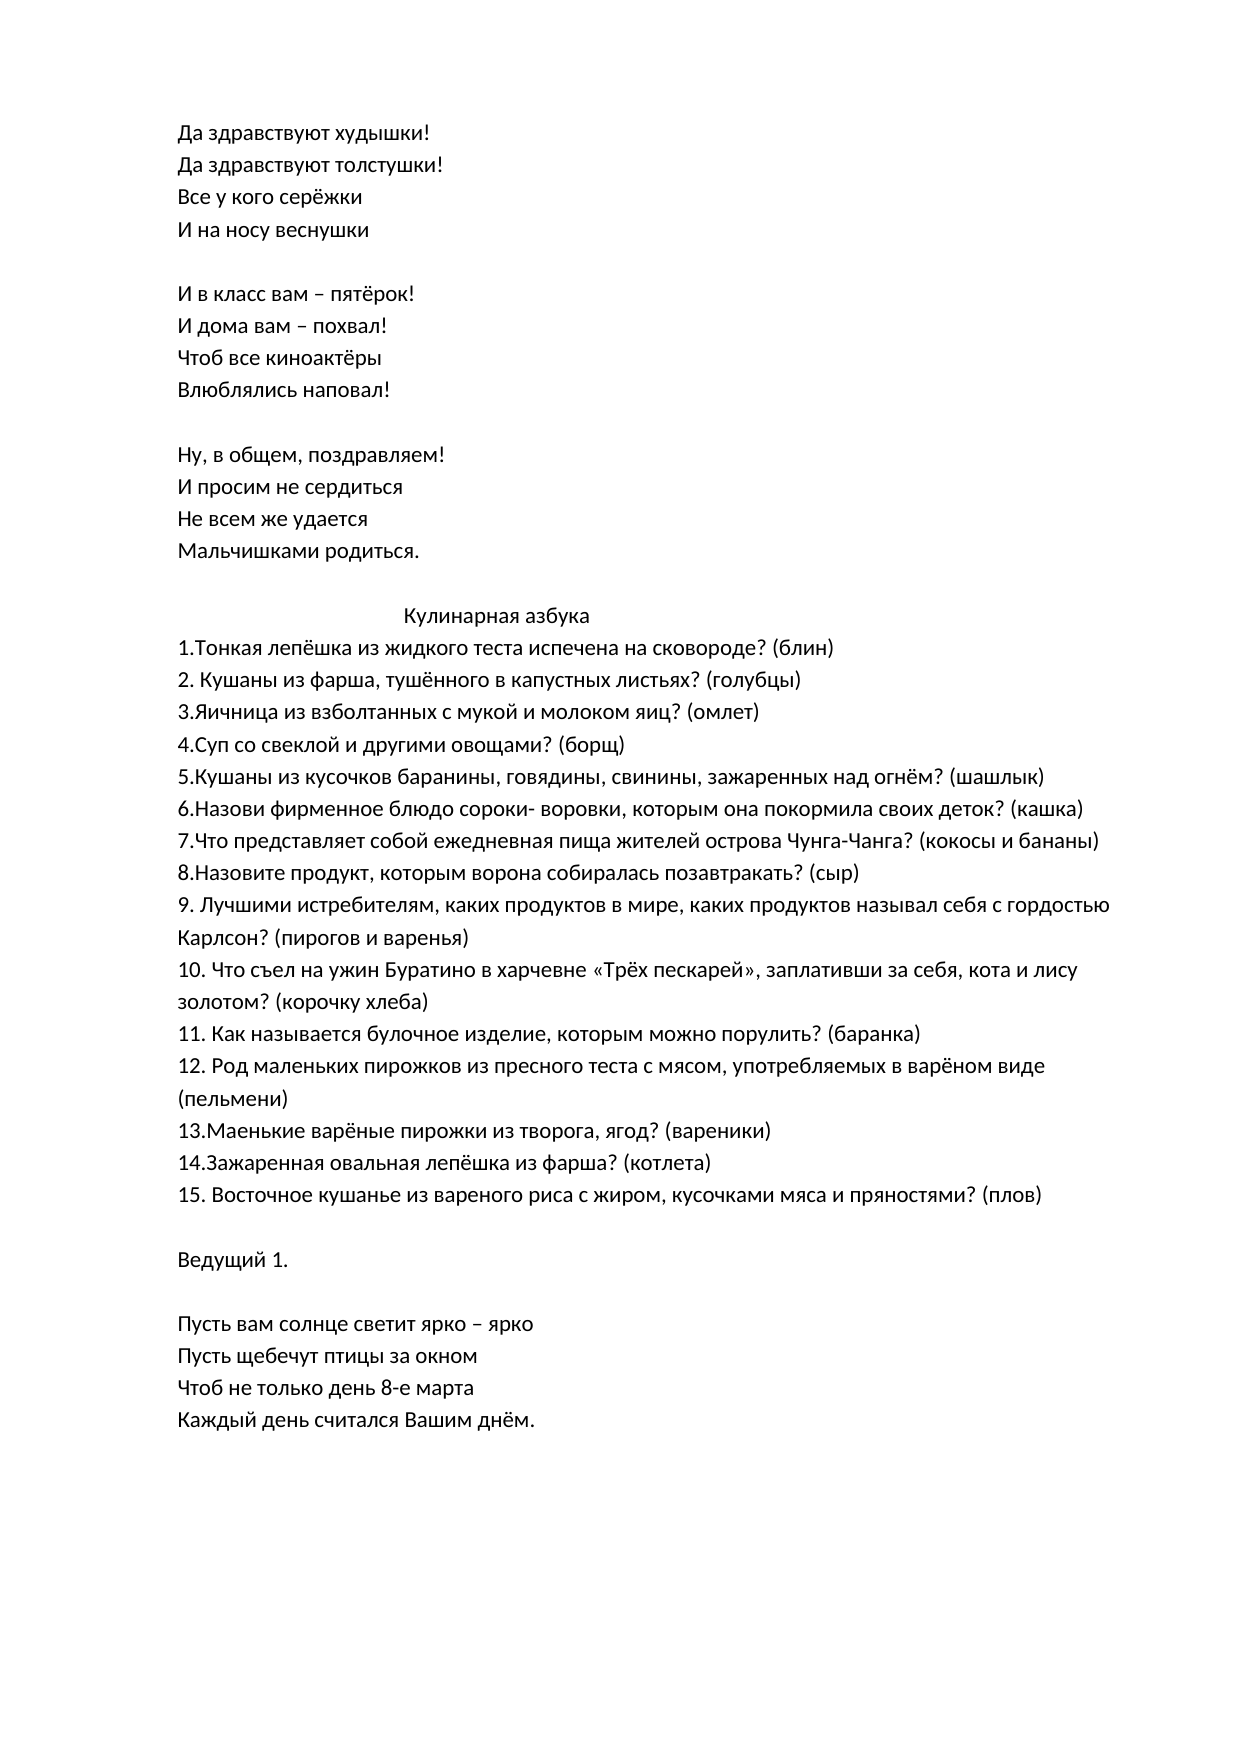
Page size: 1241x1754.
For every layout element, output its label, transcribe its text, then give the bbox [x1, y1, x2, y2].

text Каждый день считался Вашим днём. [177, 1406, 1152, 1434]
text Не всем же удается [177, 504, 1152, 532]
text Ну, в общем, поздравляем! [177, 440, 1152, 468]
text 13.Маенькие варёные пирожки из творога, ягод? (вареники) [177, 1116, 1152, 1144]
text Влюблялись наповал! [177, 376, 1152, 404]
text Все у кого серёжки [177, 182, 1152, 211]
text 6.Назови фирменное блюдо сороки- воровки, которым она покормила своих деток? (кашка) [177, 794, 1152, 822]
text 14.Зажаренная овальная лепёшка из фарша? (котлета) [177, 1148, 1152, 1176]
text И просим не сердиться [177, 472, 1152, 500]
text 1.Тонкая лепёшка из жидкого теста испечена на сковороде? (блин) [177, 633, 1152, 661]
text Кулинарная азбука [177, 601, 1152, 629]
text Да здравствуют худышки! [177, 118, 1152, 146]
text 7.Что представляет собой ежедневная пища жителей острова Чунга-Чанга? (кокосы и бананы) [177, 826, 1152, 854]
text 8.Назовите продукт, которым ворона собиралась позавтракать? (сыр) [177, 858, 1152, 886]
text Пусть щебечут птицы за окном [177, 1341, 1152, 1369]
text Мальчишками родиться. [177, 537, 1152, 564]
text 12. Род маленьких пирожков из пресного теста с мясом, употребляемых в варёном виде (пельмени) [177, 1052, 1152, 1112]
text 4.Суп со свеклой и другими овощами? (борщ) [177, 730, 1152, 758]
text Чтоб все киноактёры [177, 343, 1152, 371]
text И в класс вам – пятёрок! [177, 279, 1152, 307]
text 11. Как называется булочное изделие, которым можно порулить? (баранка) [177, 1019, 1152, 1047]
text 5.Кушаны из кусочков баранины, говядины, свинины, зажаренных над огнём? (шашлык) [177, 762, 1152, 790]
text Да здравствуют толстушки! [177, 150, 1152, 178]
text 3.Яичница из взболтанных с мукой и молоком яиц? (омлет) [177, 697, 1152, 726]
text 2. Кушаны из фарша, тушённого в капустных листьях? (голубцы) [177, 665, 1152, 693]
text 15. Восточное кушанье из вареного риса с жиром, кусочками мяса и пряностями? (плов) [177, 1180, 1152, 1208]
text 9. Лучшими истребителям, каких продуктов в мире, каких продуктов называл себя с гордостью Карлсон? (пирогов и варенья) [177, 891, 1152, 951]
text И на носу веснушки [177, 215, 1152, 243]
text Ведущий 1. [177, 1245, 1152, 1273]
text И дома вам – похвал! [177, 311, 1152, 339]
text 10. Что съел на ужин Буратино в харчевне «Трёх пескарей», заплативши за себя, кота и лису золотом? (корочку хлеба) [177, 955, 1152, 1015]
text Чтоб не только день 8-е марта [177, 1373, 1152, 1401]
text Пусть вам солнце светит ярко – ярко [177, 1309, 1152, 1337]
